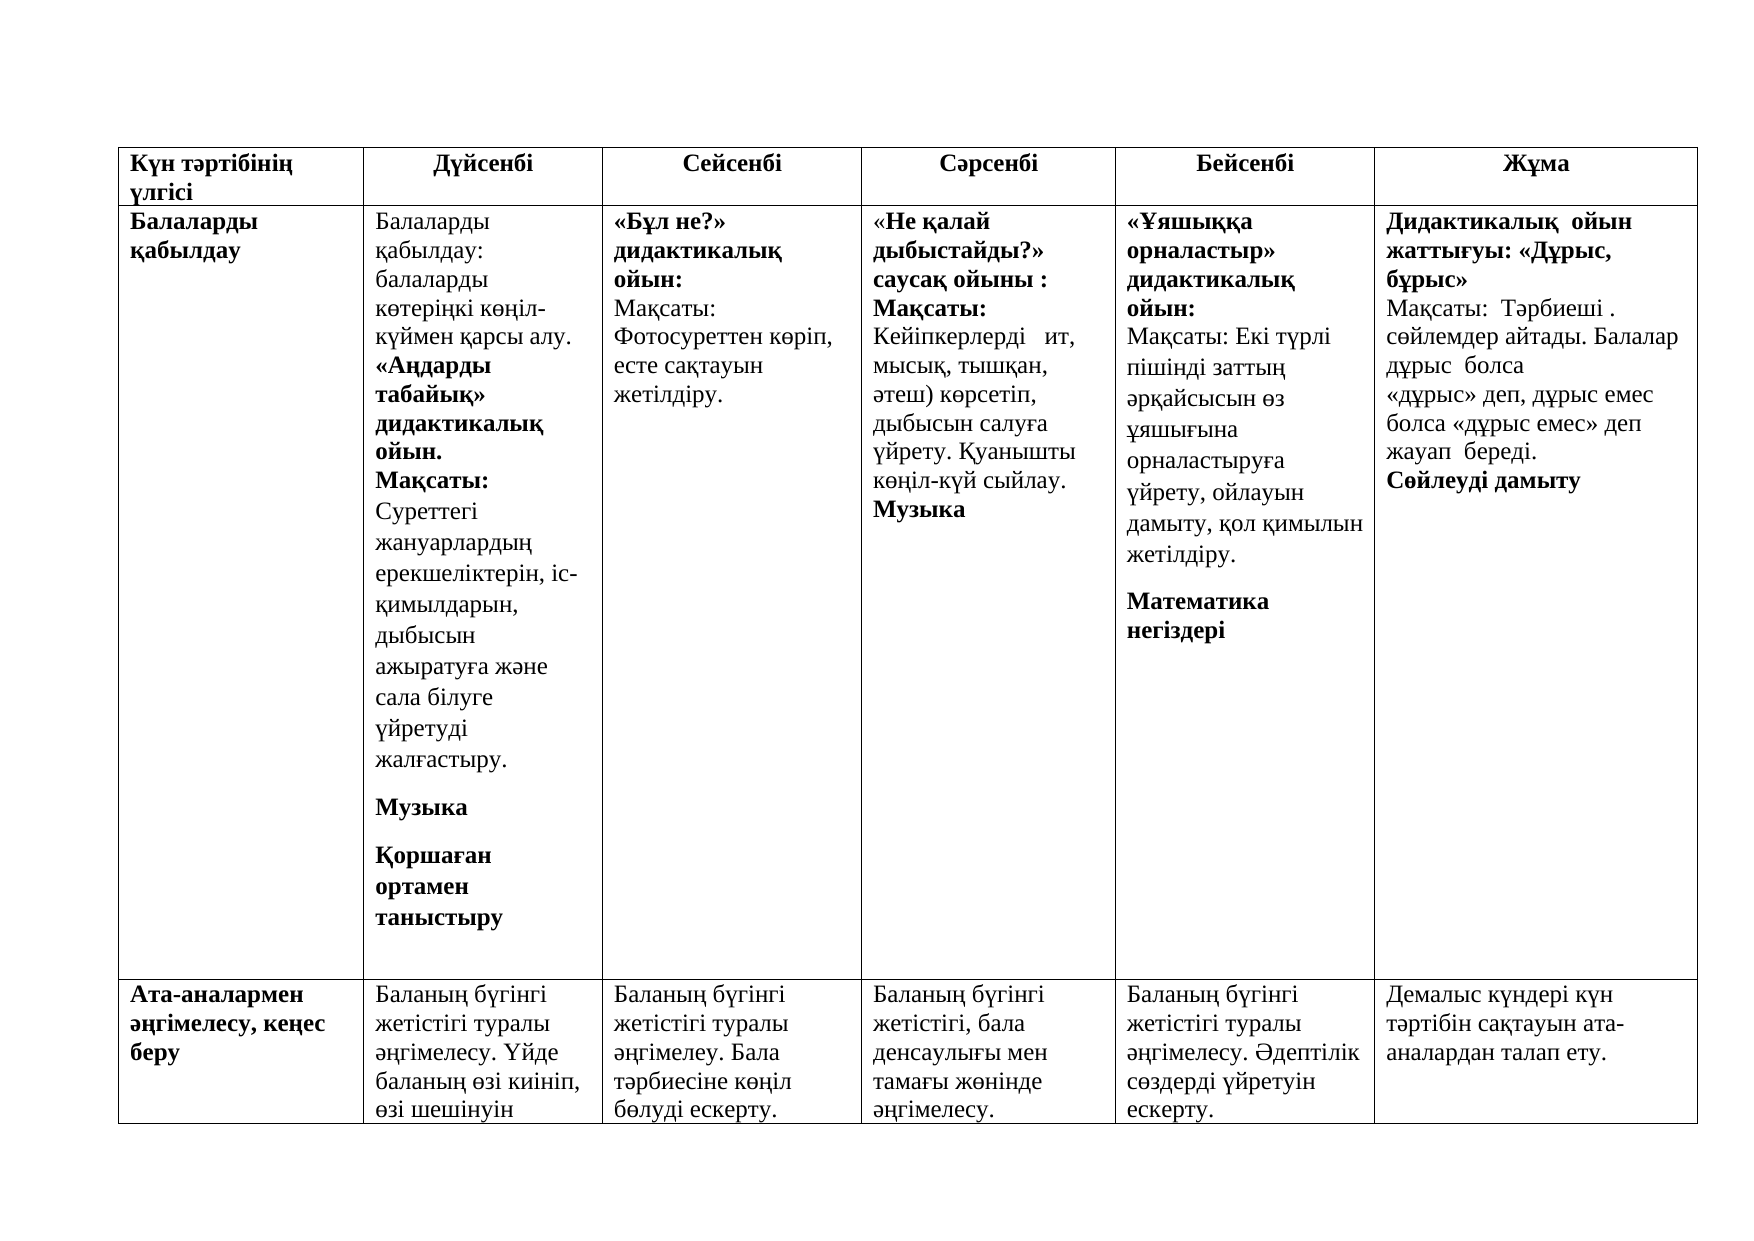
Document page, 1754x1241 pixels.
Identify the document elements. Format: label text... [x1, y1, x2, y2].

table_cell Дидактикалық ойын жаттығуы: «Дұрыс, бұрыс» Мақсаты: Тәрбиеші . сөйлемдер айтады. Балалар дұрыс болса «дұрыс» деп, дұрыс емес болса «дұрыс емес» деп жауап береді. Сөйлеуді дамыту [1375, 206, 1697, 978]
table_header Дүйсенбі [364, 148, 602, 205]
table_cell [603, 980, 861, 1123]
table_cell «Бұл не?» дидактикалық ойын: Мақсаты: Фотосуреттен көріп, есте сақтауын жетілдіру. [603, 206, 861, 978]
table_cell «Ұяшыққа орналастыр» дидактикалық ойын: Мақсаты: Екі түрлі пішінді заттың әрқайсысын өз ұяшығына орналастыруға үйрету, ойлауын дамыту, қол қимылын жетілдіру. Математика негіздері [1116, 206, 1374, 978]
table_cell «Не қалай дыбыстайды?» саусақ ойыны : Мақсаты: Кейіпкерлерді ит, мысық, тышқан, әтеш) көрсетіп, дыбысын салуға үйрету. Қуанышты көңіл-күй сыйлау. Музыка [862, 206, 1115, 978]
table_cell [862, 980, 1115, 1123]
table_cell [364, 980, 602, 1123]
table_header Сәрсенбі [862, 148, 1115, 205]
table_cell Балаларды қабылдау: балаларды көтеріңкі көңіл-күймен қарсы алу. «Аңдарды табайық» дидактикалық ойын. Мақсаты: Суреттегі жануарлардың ерекшеліктерін, іс-қимылдарын, дыбысын ажыратуға және сала білуге үйретуді жалғастыру. Музыка Қоршаған ортамен таныстыру [364, 206, 602, 978]
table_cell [119, 980, 363, 1123]
table_header Жұма [1375, 148, 1697, 205]
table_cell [1375, 980, 1697, 1123]
table_header Күн тәртібінің үлгісі [119, 148, 363, 205]
table_cell Балаларды қабылдау [119, 206, 363, 978]
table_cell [1116, 980, 1374, 1123]
table_header Сейсенбі [603, 148, 861, 205]
table_header Бейсенбі [1116, 148, 1374, 205]
